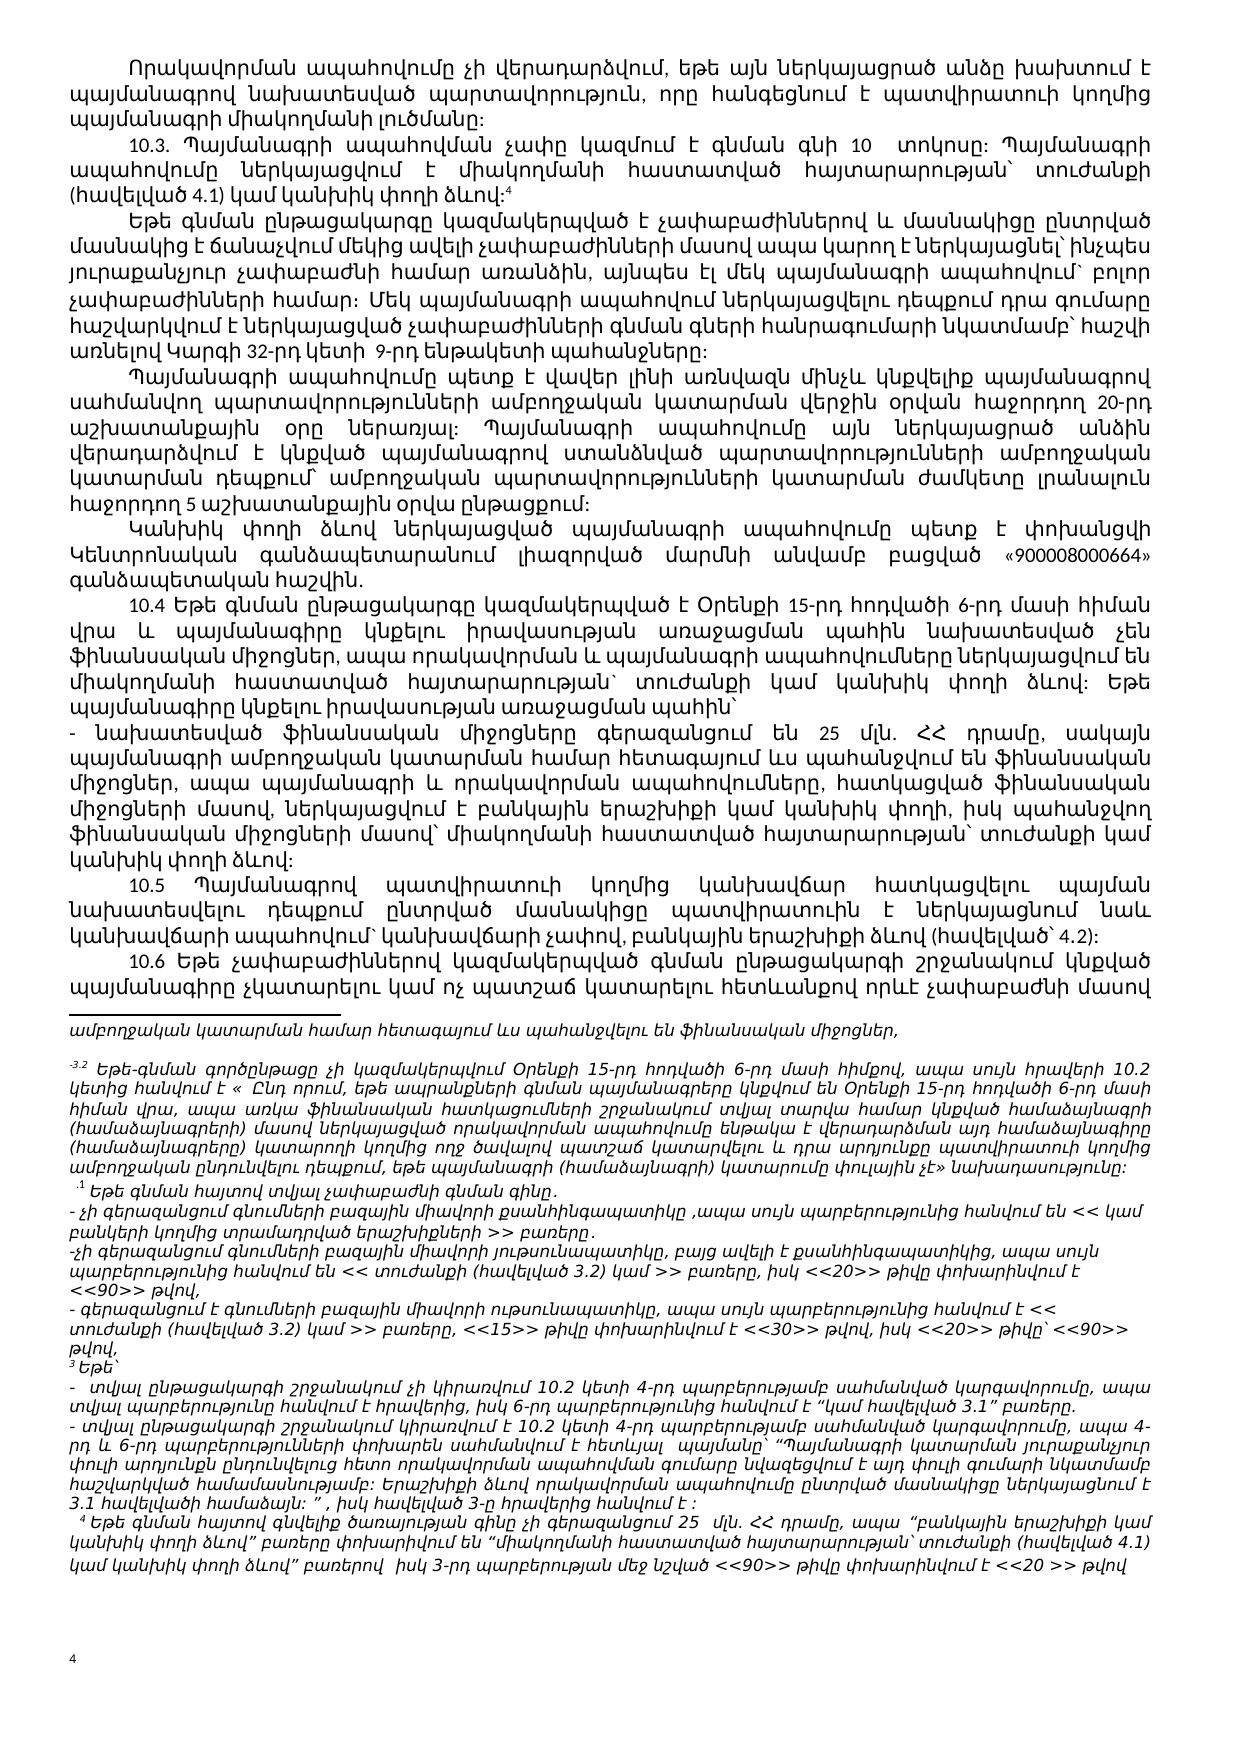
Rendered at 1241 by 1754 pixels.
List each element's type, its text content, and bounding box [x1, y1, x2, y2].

text - նախատեսված ֆինանսական միջոցները գերազանցում են 25 մլն. ՀՀ դրամը, սակայն պայմանագրի ամբողջական կատարման համար հետագայում ևս պահանջվում են ֆինանսական միջոցներ, ապա պայմանագրի և որակավորման ապահովումները, հատկացված ֆինանսական միջոցների մասով, ներկայացվում է բանկային երաշխիքի կամ կանխիկ փողի, իսկ պահանջվող ֆինանսական միջոցների մասով՝ միակողմանի հաստատված հայտարարության՝ տուժանքի կամ կանխիկ փողի ձևով: [69, 720, 1152, 872]
text 10.6 Եթե չափաբաժիններով կազմակերպված գնման ընթացակարգի շրջանակում կնքված պայմանագիրը չկատարելու կամ ոչ պատշաճ կատարելու հետևանքով որևէ չափաբաժնի մասով լուծվում է, ապա որակավորման և պայմանագրի ապահովումները վճարվում են միայն այդ չափաբաժնի նկատմամբ հաշվարկված գումարի չափով: [69, 948, 1152, 999]
text 10.4 Եթե գնման ընթացակարգը կազմակերպված է Օրենքի 15-րդ հոդվածի 6-րդ մասի հիման վրա և պայմանագիրը կնքելու իրավասության առաջացման պահին նախատեսված չեն ֆինանսական միջոցներ, ապա որակավորման և պայմանագրի ապահովումները ներկայացվում են միակողմանի հաստատված հայտարարության` տուժանքի կամ կանխիկ փողի ձևով: Եթե պայմանագիրը կնքելու իրավասության առաջացման պահին՝ [69, 593, 1152, 720]
text Եթե գնման ընթացակարգը կազմակերպված է չափաբաժիններով և մասնակիցը ընտրված մասնակից է ճանաչվում մեկից ավելի չափաբաժինների մասով ապա կարող է ներկայացնել՝ ինչպես յուրաքանչյուր չափաբաժնի համար առանձին, այնպես էլ մեկ պայմանագրի ապահովում` բոլոր չափաբաժինների համար։ Մեկ պայմանագրի ապահովում ներկայացվելու դեպքում դրա գումարը հաշվարկվում է ներկայացված չափաբաժինների գնման գների հանրագումարի նկատմամբ՝ հաշվի առնելով Կարգի 32-րդ կետի 9-րդ ենթակետի պահանջները: [69, 208, 1152, 364]
text Կանխիկ փողի ձևով ներկայացված պայմանագրի ապահովումը պետք է փոխանցվի Կենտրոնական գանձապետարանում լիազորված մարմնի անվամբ բացված «900008000664» գանձապետական հաշվին. [69, 516, 1152, 593]
text Որակավորման ապահովումը չի վերադարձվում, եթե այն ներկայացրած անձը խախտում է պայմանագրով նախատեսված պարտավորություն, որը հանգեցնում է պատվիրատուի կողմից պայմանագրի միակողմանի լուծմանը: [69, 56, 1152, 132]
text 10.3. Պայմանագրի ապահովման չափը կազմում է գնման գնի 10 տոկոսը: Պայմանագրի ապահովումը ներկայացվում է միակողմանի հաստատված հայտարարության՝ տուժանքի (հավելված 4.1) կամ կանխիկ փողի ձևով: [69, 132, 1152, 208]
text Պայմանագրի ապահովումը պետք է վավեր լինի առնվազն մինչև կնքվելիք պայմանագրով սահմանվող պարտավորությունների ամբողջական կատարման վերջին օրվան հաջորդող 20-րդ աշխատանքային օրը ներառյալ: Պայմանագրի ապահովումը այն ներկայացրած անձին վերադարձվում է կնքված պայմանագրով ստանձնված պարտավորությունների ամբողջական կատարման դեպքում՝ ամբողջական պարտավորությունների կատարման ժամկետը լրանալուն հաջորդող 5 աշխատանքային օրվա ընթացքում: [69, 364, 1152, 516]
text 10.5 Պայմանագրով պատվիրատուի կողմից կանխավճար հատկացվելու պայման նախատեսվելու դեպքում ընտրված մասնակիցը պատվիրատուին է ներկայացնում նաև կանխավճարի ապահովում` կանխավճարի չափով, բանկային երաշխիքի ձևով (հավելված՝ 4․2): [69, 872, 1152, 948]
